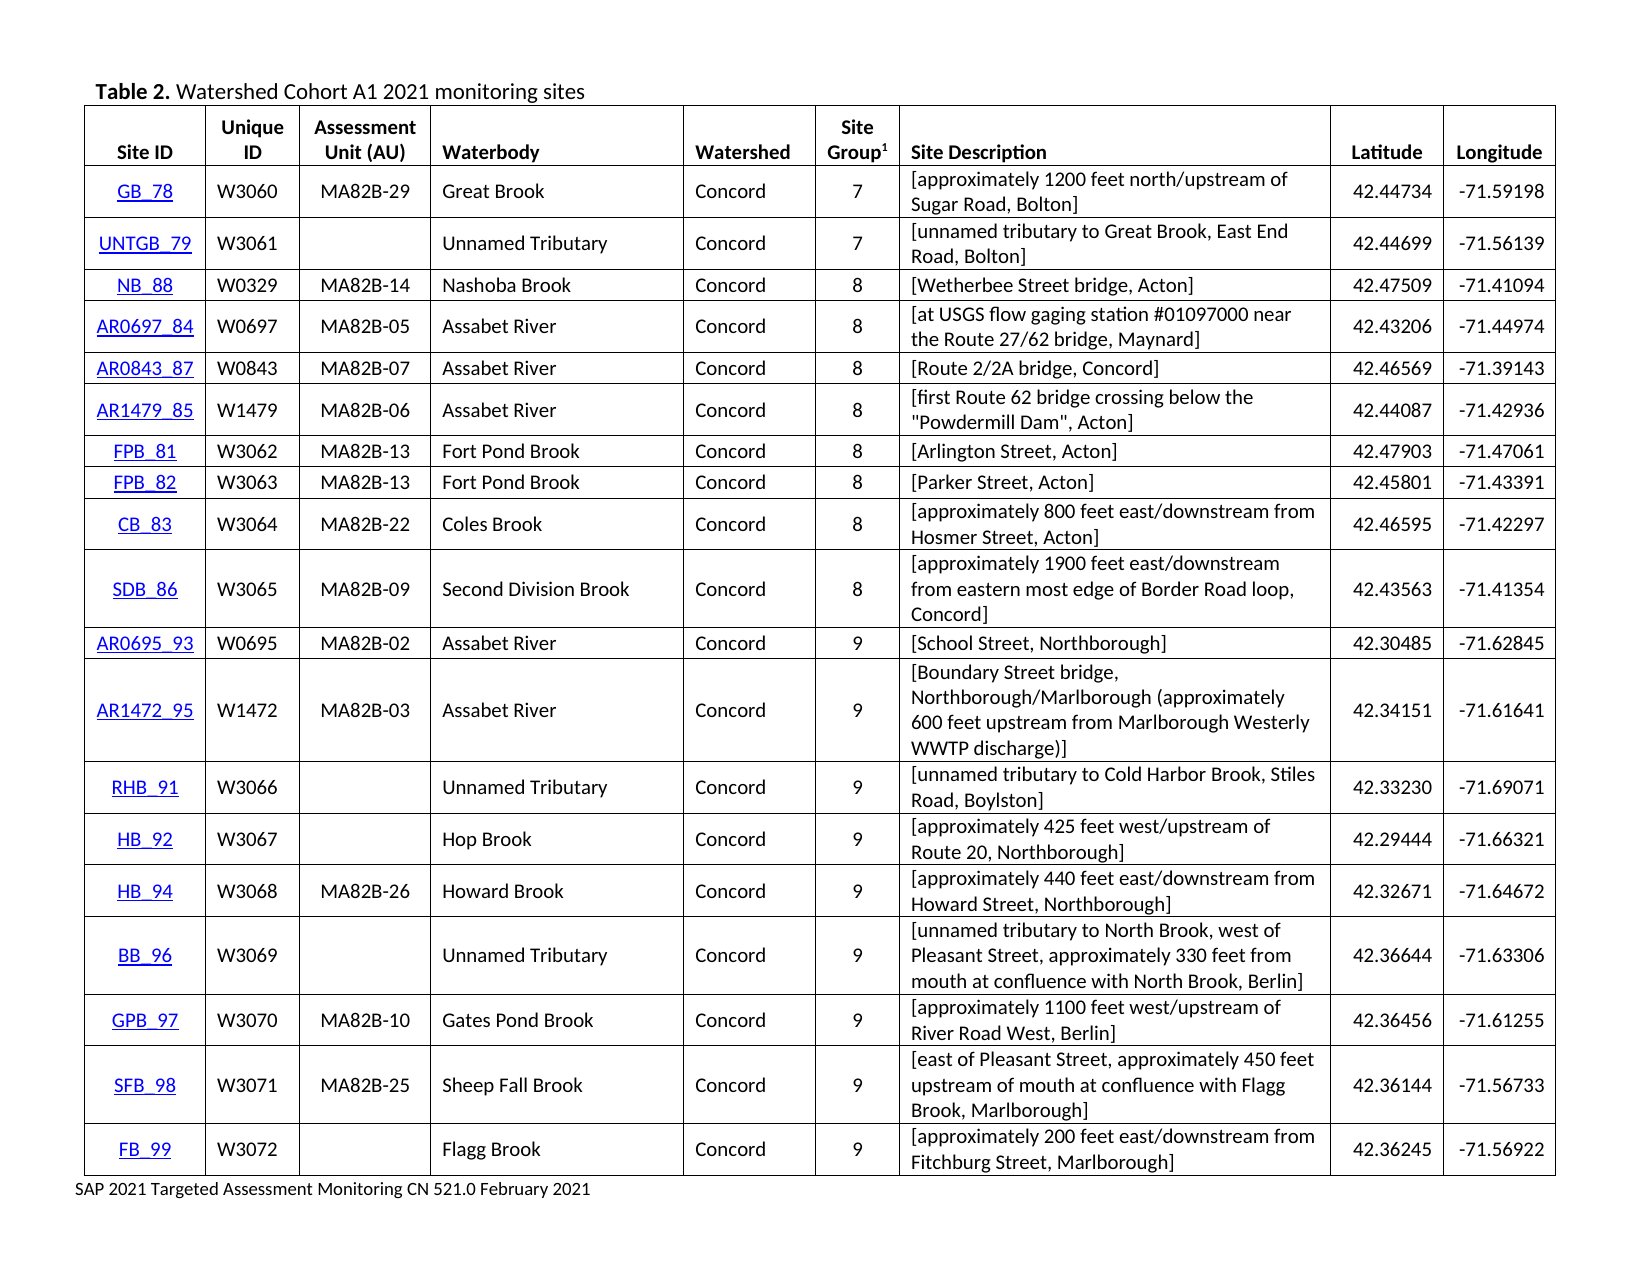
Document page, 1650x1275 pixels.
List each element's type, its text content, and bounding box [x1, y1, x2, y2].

table_cell -71.39143 [1444, 353, 1555, 383]
table_cell MA82B-09 [300, 550, 430, 627]
table_cell MA82B-03 [300, 659, 430, 761]
table_cell Flagg Brook [431, 1124, 683, 1174]
table_cell MA82B-10 [300, 995, 430, 1045]
table_cell Longitude [1444, 106, 1555, 165]
table_cell Concord [684, 917, 815, 993]
table_cell -71.41094 [1444, 270, 1555, 300]
table_cell -71.56139 [1444, 218, 1555, 269]
table_cell [Route 2/2A bridge, Concord] [900, 353, 1330, 383]
table_cell W3063 [206, 467, 299, 497]
table_cell 8 [816, 270, 899, 300]
table_cell GB_78 [85, 166, 205, 217]
table_cell -71.64672 [1444, 865, 1555, 916]
table_cell 42.44734 [1331, 166, 1443, 217]
table_cell AR1479_85 [85, 384, 205, 435]
table_cell Concord [684, 1124, 815, 1174]
table_cell 42.45801 [1331, 467, 1443, 497]
table_cell W3070 [206, 995, 299, 1045]
table_cell Site Description [900, 106, 1330, 165]
table_cell Concord [684, 467, 815, 497]
table_cell 42.36245 [1331, 1124, 1443, 1174]
table_cell MA82B-29 [300, 166, 430, 217]
table_cell Concord [684, 499, 815, 549]
table_cell [unnamed tributary to North Brook, west of Pleasant Street, approximately 330 feet from mouth at confluence with North Brook, Berlin] [900, 917, 1330, 993]
table_cell [300, 917, 430, 993]
table_cell MA82B-02 [300, 628, 430, 658]
table_cell -71.41354 [1444, 550, 1555, 627]
table_cell 9 [816, 1046, 899, 1123]
table_cell SDB_86 [85, 550, 205, 627]
table_cell MA82B-05 [300, 301, 430, 352]
table_cell 9 [816, 865, 899, 916]
table_cell 8 [816, 353, 899, 383]
table_cell [300, 762, 430, 812]
table_cell W3072 [206, 1124, 299, 1174]
table_cell Concord [684, 995, 815, 1045]
table_cell -71.61255 [1444, 995, 1555, 1045]
table_cell W3066 [206, 762, 299, 812]
table_cell 9 [816, 814, 899, 864]
table_cell Fort Pond Brook [431, 436, 683, 466]
table_cell MA82B-25 [300, 1046, 430, 1123]
table_cell FPB_81 [85, 436, 205, 466]
table_cell -71.43391 [1444, 467, 1555, 497]
table_cell 42.47903 [1331, 436, 1443, 466]
table_cell [approximately 1100 feet west/upstream of River Road West, Berlin] [900, 995, 1330, 1045]
table_cell Site Group1 [816, 106, 899, 165]
table_cell 42.33230 [1331, 762, 1443, 812]
table_cell 42.36144 [1331, 1046, 1443, 1123]
table_cell Concord [684, 166, 815, 217]
table_cell 9 [816, 917, 899, 993]
table_cell Concord [684, 865, 815, 916]
table_cell Concord [684, 814, 815, 864]
table_cell 8 [816, 467, 899, 497]
table_cell Concord [684, 270, 815, 300]
table_cell Concord [684, 628, 815, 658]
table_cell AR0843_87 [85, 353, 205, 383]
table_cell Concord [684, 1046, 815, 1123]
table_cell [approximately 425 feet west/upstream of Route 20, Northborough] [900, 814, 1330, 864]
table_cell W1479 [206, 384, 299, 435]
table_cell -71.61641 [1444, 659, 1555, 761]
table_cell Watershed [684, 106, 815, 165]
table_cell 42.36644 [1331, 917, 1443, 993]
table_cell Latitude [1331, 106, 1443, 165]
table_cell NB_88 [85, 270, 205, 300]
table_cell [approximately 440 feet east/downstream from Howard Street, Northborough] [900, 865, 1330, 916]
table_cell CB_83 [85, 499, 205, 549]
table_cell [approximately 200 feet east/downstream from Fitchburg Street, Marlborough] [900, 1124, 1330, 1174]
table_cell 9 [816, 1124, 899, 1174]
table_cell Assabet River [431, 353, 683, 383]
table_cell [Parker Street, Acton] [900, 467, 1330, 497]
table_cell W3069 [206, 917, 299, 993]
table_cell 8 [816, 436, 899, 466]
table_cell Hop Brook [431, 814, 683, 864]
table_cell Gates Pond Brook [431, 995, 683, 1045]
table_cell W0843 [206, 353, 299, 383]
table_cell W3060 [206, 166, 299, 217]
table_cell MA82B-22 [300, 499, 430, 549]
table_cell W0329 [206, 270, 299, 300]
table_cell [approximately 1200 feet north/upstream of Sugar Road, Bolton] [900, 166, 1330, 217]
table_cell Nashoba Brook [431, 270, 683, 300]
table_cell [300, 218, 430, 269]
table_cell [first Route 62 bridge crossing below the "Powdermill Dam", Acton] [900, 384, 1330, 435]
table_cell 42.43563 [1331, 550, 1443, 627]
table_cell 42.32671 [1331, 865, 1443, 916]
table_cell [Boundary Street bridge, Northborough/Marlborough (approximately 600 feet upstream from Marlborough Westerly WWTP discharge)] [900, 659, 1330, 761]
table_cell FB_99 [85, 1124, 205, 1174]
table_cell Site ID [85, 106, 205, 165]
table_cell -71.44974 [1444, 301, 1555, 352]
table_cell [School Street, Northborough] [900, 628, 1330, 658]
table_cell 9 [816, 628, 899, 658]
table_cell Concord [684, 762, 815, 812]
table_cell 8 [816, 550, 899, 627]
table_cell W3068 [206, 865, 299, 916]
table_cell 42.44699 [1331, 218, 1443, 269]
table_cell W3061 [206, 218, 299, 269]
table_cell 42.44087 [1331, 384, 1443, 435]
table_cell W3071 [206, 1046, 299, 1123]
table_cell MA82B-13 [300, 467, 430, 497]
table_cell [at USGS flow gaging station #01097000 near the Route 27/62 bridge, Maynard] [900, 301, 1330, 352]
table_cell 9 [816, 762, 899, 812]
table_cell [Wetherbee Street bridge, Acton] [900, 270, 1330, 300]
table_cell 42.46595 [1331, 499, 1443, 549]
table_cell 42.30485 [1331, 628, 1443, 658]
table_cell MA82B-14 [300, 270, 430, 300]
table_cell 42.36456 [1331, 995, 1443, 1045]
table_cell [east of Pleasant Street, approximately 450 feet upstream of mouth at confluence with Flagg Brook, Marlborough] [900, 1046, 1330, 1123]
table_cell Concord [684, 659, 815, 761]
table_cell W3067 [206, 814, 299, 864]
table_cell -71.42936 [1444, 384, 1555, 435]
table_cell Assessment Unit (AU) [300, 106, 430, 165]
table_header Table 2. Watershed Cohort A1 2021 monitoring sites [84, 75, 1556, 105]
table_cell W3062 [206, 436, 299, 466]
table_cell Concord [684, 218, 815, 269]
table_cell 9 [816, 995, 899, 1045]
table_cell Unique ID [206, 106, 299, 165]
table_cell 8 [816, 499, 899, 549]
table_cell 7 [816, 166, 899, 217]
table_cell HB_92 [85, 814, 205, 864]
table_cell -71.69071 [1444, 762, 1555, 812]
table_cell RHB_91 [85, 762, 205, 812]
table_cell [300, 1124, 430, 1174]
table_cell 42.34151 [1331, 659, 1443, 761]
table_cell 8 [816, 384, 899, 435]
table_cell [300, 814, 430, 864]
table_cell -71.47061 [1444, 436, 1555, 466]
table_cell [unnamed tributary to Great Brook, East End Road, Bolton] [900, 218, 1330, 269]
table_cell 42.29444 [1331, 814, 1443, 864]
table_cell Assabet River [431, 628, 683, 658]
table_cell -71.66321 [1444, 814, 1555, 864]
table_cell AR0697_84 [85, 301, 205, 352]
table_cell 42.47509 [1331, 270, 1443, 300]
table_cell Waterbody [431, 106, 683, 165]
table_cell Unnamed Tributary [431, 917, 683, 993]
table_cell BB_96 [85, 917, 205, 993]
table_cell -71.59198 [1444, 166, 1555, 217]
table_cell Concord [684, 353, 815, 383]
table_cell [approximately 800 feet east/downstream from Hosmer Street, Acton] [900, 499, 1330, 549]
table_cell 9 [816, 659, 899, 761]
table_cell 7 [816, 218, 899, 269]
table_cell GPB_97 [85, 995, 205, 1045]
table_cell Second Division Brook [431, 550, 683, 627]
table_cell -71.42297 [1444, 499, 1555, 549]
table_cell Concord [684, 301, 815, 352]
table_cell Concord [684, 550, 815, 627]
table_cell [unnamed tributary to Cold Harbor Brook, Stiles Road, Boylston] [900, 762, 1330, 812]
table_cell 8 [816, 301, 899, 352]
table_cell UNTGB_79 [85, 218, 205, 269]
table_cell -71.62845 [1444, 628, 1555, 658]
table_cell MA82B-26 [300, 865, 430, 916]
table_cell -71.56922 [1444, 1124, 1555, 1174]
table_cell W3065 [206, 550, 299, 627]
table_cell FPB_82 [85, 467, 205, 497]
table_cell W3064 [206, 499, 299, 549]
table_cell Assabet River [431, 301, 683, 352]
table_cell 42.43206 [1331, 301, 1443, 352]
table_cell Howard Brook [431, 865, 683, 916]
table_cell Assabet River [431, 384, 683, 435]
table_cell SFB_98 [85, 1046, 205, 1123]
table_cell [Arlington Street, Acton] [900, 436, 1330, 466]
table_cell -71.56733 [1444, 1046, 1555, 1123]
table_cell 42.46569 [1331, 353, 1443, 383]
table_cell Coles Brook [431, 499, 683, 549]
table_cell Assabet River [431, 659, 683, 761]
table_cell AR1472_95 [85, 659, 205, 761]
table_cell [approximately 1900 feet east/downstream from eastern most edge of Border Road loop, Concord] [900, 550, 1330, 627]
table_cell MA82B-07 [300, 353, 430, 383]
table_cell Concord [684, 384, 815, 435]
table_cell Sheep Fall Brook [431, 1046, 683, 1123]
table_cell HB_94 [85, 865, 205, 916]
table_cell MA82B-13 [300, 436, 430, 466]
table_cell Unnamed Tributary [431, 762, 683, 812]
table_cell Great Brook [431, 166, 683, 217]
table_cell W1472 [206, 659, 299, 761]
table_cell AR0695_93 [85, 628, 205, 658]
table_cell -71.63306 [1444, 917, 1555, 993]
table_cell Concord [684, 436, 815, 466]
table_cell W0695 [206, 628, 299, 658]
table_cell MA82B-06 [300, 384, 430, 435]
table_cell W0697 [206, 301, 299, 352]
table_cell Fort Pond Brook [431, 467, 683, 497]
table_cell Unnamed Tributary [431, 218, 683, 269]
